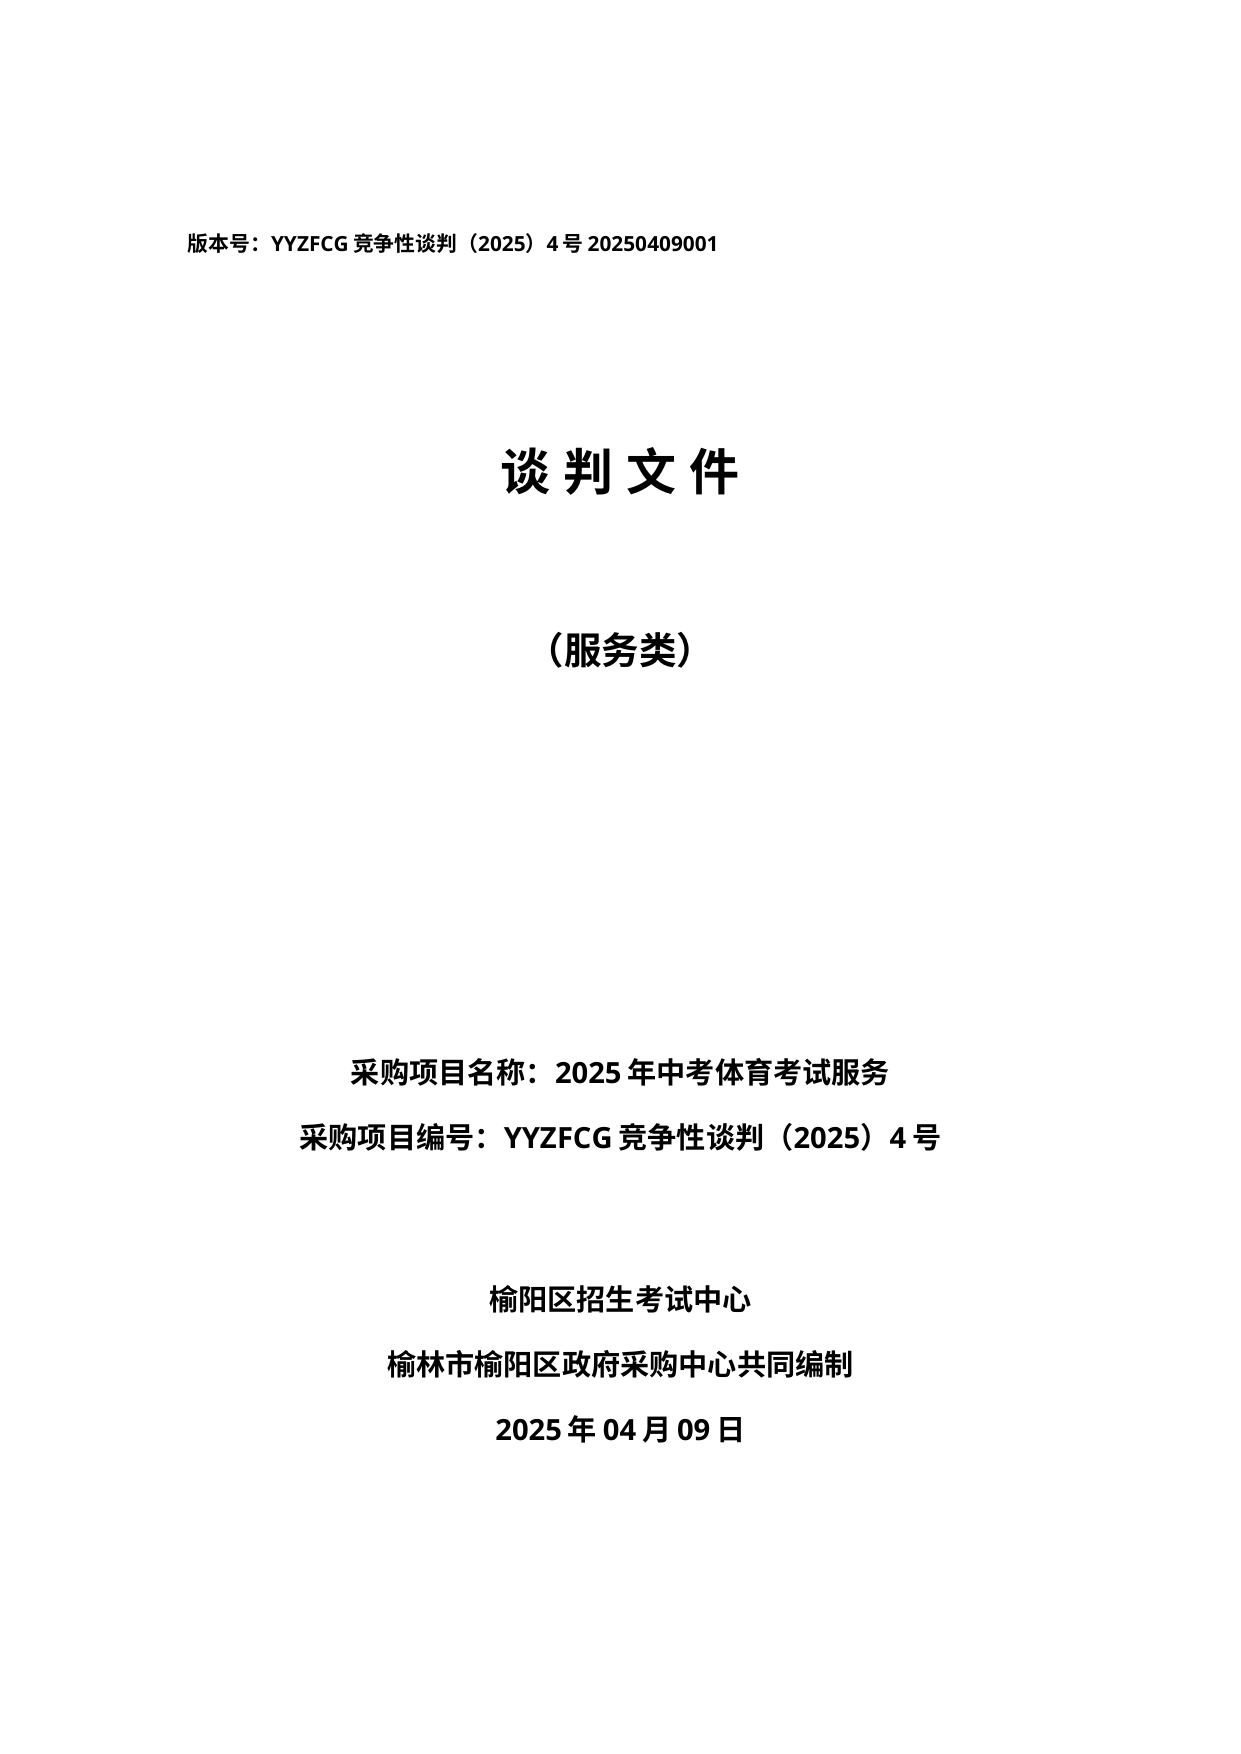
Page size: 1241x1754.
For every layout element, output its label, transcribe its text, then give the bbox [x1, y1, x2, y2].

text 采购项目名称：2025年中考体育考试服务 [187, 1039, 1053, 1104]
text 谈 判 文 件 [187, 422, 1053, 617]
text （服务类） [187, 617, 1053, 1039]
text 版本号：YYZFCG竞争性谈判（2025）4号20250409001 [187, 227, 1053, 422]
text 采购项目编号：YYZFCG竞争性谈判（2025）4号 [187, 1104, 1053, 1267]
text 榆阳区招生考试中心 [187, 1267, 1053, 1332]
text 榆林市榆阳区政府采购中心共同编制 [187, 1332, 1053, 1397]
text 2025年04月09日 [187, 1397, 1053, 1462]
